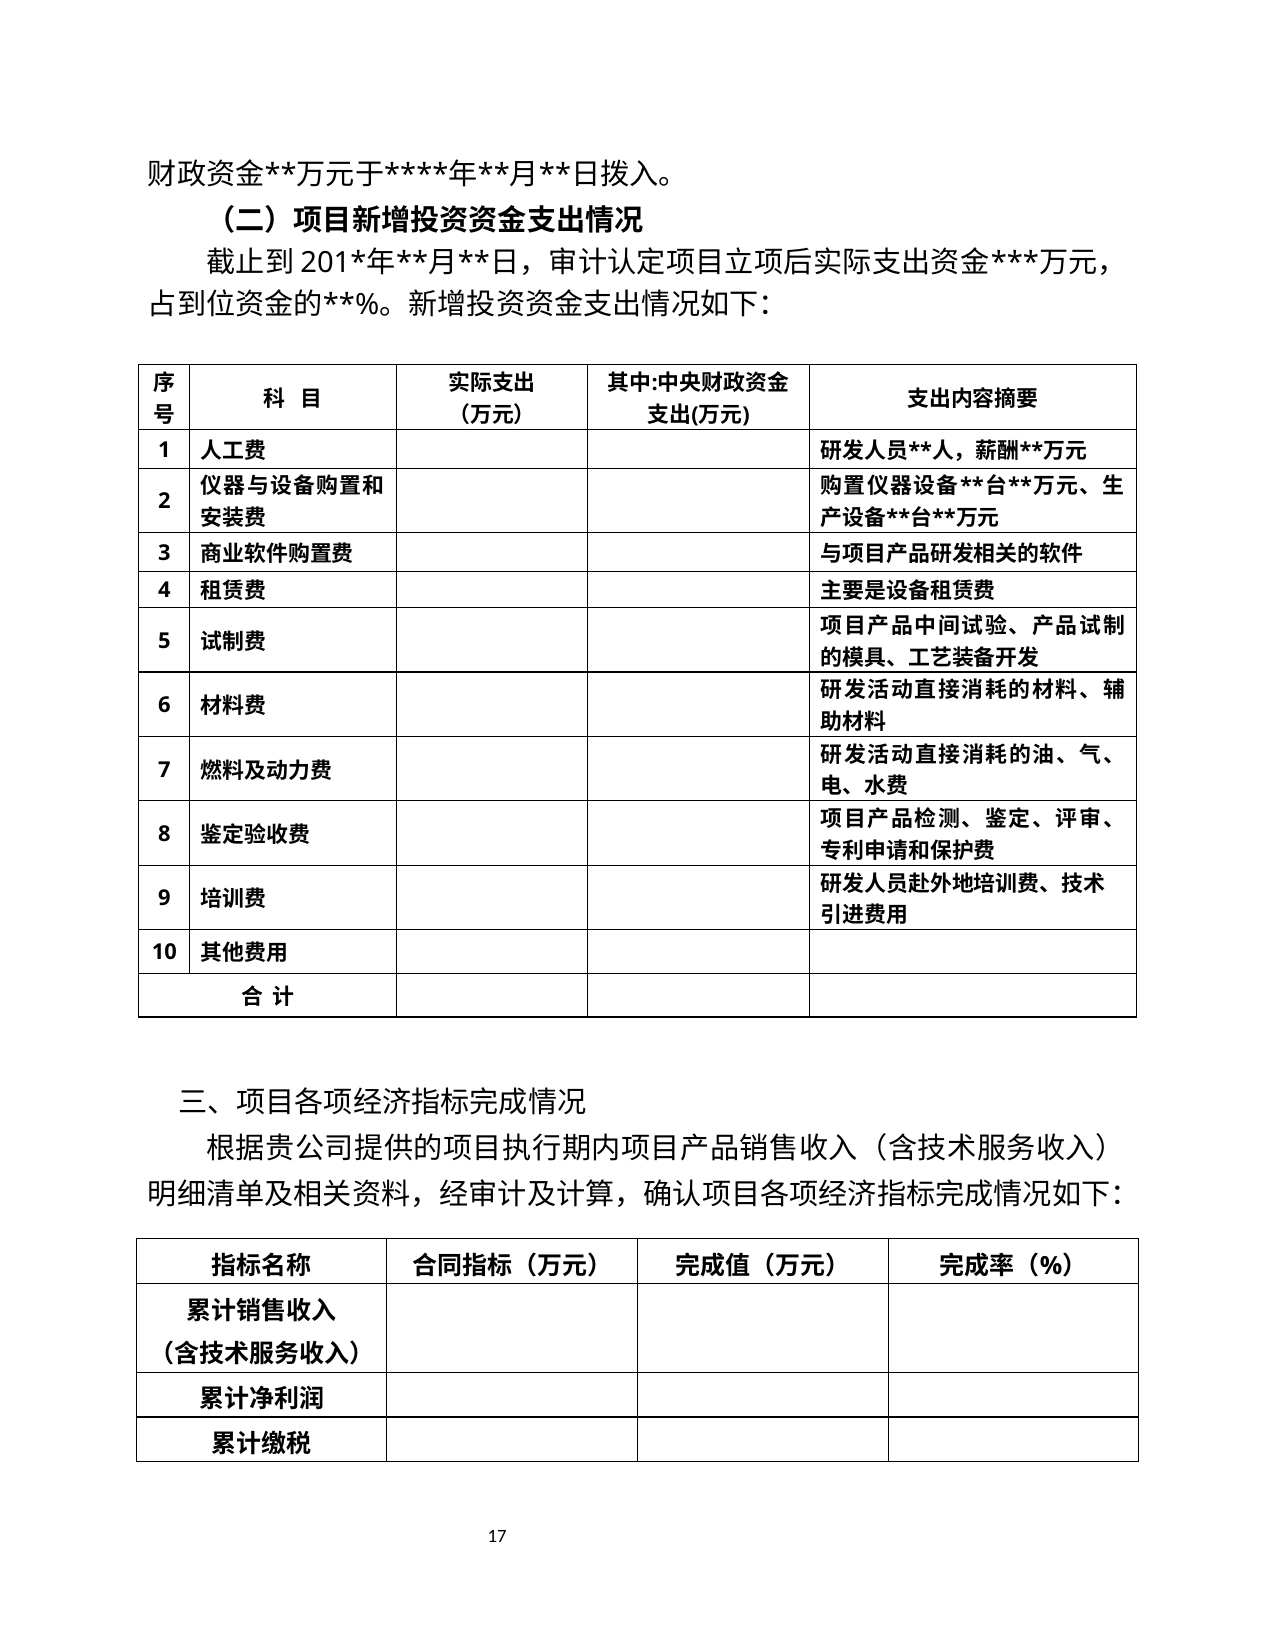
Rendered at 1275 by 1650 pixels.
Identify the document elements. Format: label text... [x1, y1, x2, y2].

table_header 完成值（万元） [638, 1239, 888, 1283]
table_header 支出内容摘要 [810, 365, 1136, 429]
table_cell [387, 1373, 637, 1416]
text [148, 148, 1127, 193]
table_cell [397, 572, 587, 607]
table_cell [588, 608, 809, 671]
table_cell [397, 737, 587, 800]
table_header 合同指标（万元） [387, 1239, 637, 1283]
table_cell 试制费 [190, 608, 396, 671]
table_cell [588, 469, 809, 532]
table_cell [810, 930, 1136, 973]
text 根据贵公司提供的项目执行期内项目产品销售收入（含技术服务收入）明细清单及相关资料，经审计及计算，确认项目各项经济指标完成情况如下： [148, 1122, 1127, 1213]
table_cell 其他费用 [190, 930, 396, 973]
table_cell 2 [139, 469, 189, 532]
table_cell [397, 974, 587, 1016]
table_cell [588, 930, 809, 973]
table_header 指标名称 [137, 1239, 386, 1283]
table_cell [638, 1373, 888, 1416]
table_cell [397, 608, 587, 671]
table_header 其中:中央财政资金支出(万元) [588, 365, 809, 429]
table_cell 10 [139, 930, 189, 973]
table_cell 1 [139, 430, 189, 467]
table_cell 合 计 [139, 974, 396, 1016]
table_cell [387, 1418, 637, 1461]
table_cell [889, 1373, 1138, 1416]
table_cell 研发人员赴外地培训费、技术引进费用 [810, 866, 1136, 929]
table_cell 9 [139, 866, 189, 929]
text （二）项目新增投资资金支出情况 [148, 193, 1127, 239]
table_cell [810, 974, 1136, 1016]
table_cell [397, 866, 587, 929]
table_header 实际支出 （万元） [397, 365, 587, 429]
table_cell [588, 866, 809, 929]
table_header 科 目 [190, 365, 396, 429]
text 截止到201*年**月**日，审计认定项目立项后实际支出资金***万元，占到位资金的**%。新增投资资金支出情况如下： [148, 239, 1127, 323]
table_cell [889, 1418, 1138, 1461]
table_cell [397, 469, 587, 532]
table_cell 3 [139, 533, 189, 571]
table_cell 7 [139, 737, 189, 800]
table_cell [638, 1418, 888, 1461]
table_cell 项目产品检测、鉴定、评审、专利申请和保护费 [810, 801, 1136, 864]
table_cell 累计净利润 [137, 1373, 386, 1416]
table_cell [397, 801, 587, 864]
table_cell [397, 930, 587, 973]
table_cell 仪器与设备购置和安装费 [190, 469, 396, 532]
table_cell [588, 801, 809, 864]
table_cell 6 [139, 673, 189, 736]
table_cell 4 [139, 572, 189, 607]
table_cell 人工费 [190, 430, 396, 467]
table_cell [588, 673, 809, 736]
table_cell 与项目产品研发相关的软件 [810, 533, 1136, 571]
table_cell [638, 1284, 888, 1372]
table_cell 燃料及动力费 [190, 737, 396, 800]
table_cell 8 [139, 801, 189, 864]
table_cell 主要是设备租赁费 [810, 572, 1136, 607]
table_cell [588, 533, 809, 571]
table_cell 研发人员**人，薪酬**万元 [810, 430, 1136, 467]
table_cell [397, 673, 587, 736]
table_header 完成率（%） [889, 1239, 1138, 1283]
table_header 序号 [139, 365, 189, 429]
text 三、项目各项经济指标完成情况 [148, 1076, 1127, 1122]
table_cell [588, 572, 809, 607]
table_cell 购置仪器设备**台**万元、生产设备**台**万元 [810, 469, 1136, 532]
table_cell 研发活动直接消耗的油、气、电、水费 [810, 737, 1136, 800]
table_cell 租赁费 [190, 572, 396, 607]
table_cell 材料费 [190, 673, 396, 736]
table_cell [588, 974, 809, 1016]
table_cell [387, 1284, 637, 1372]
table_cell 项目产品中间试验、产品试制的模具、工艺装备开发 [810, 608, 1136, 671]
table_cell 鉴定验收费 [190, 801, 396, 864]
table_cell 研发活动直接消耗的材料、辅助材料 [810, 673, 1136, 736]
table_cell 培训费 [190, 866, 396, 929]
table_cell [889, 1284, 1138, 1372]
table_cell 5 [139, 608, 189, 671]
table_cell [397, 430, 587, 467]
table_cell 累计销售收入 （含技术服务收入） [137, 1284, 386, 1372]
table_cell 商业软件购置费 [190, 533, 396, 571]
table_cell [588, 737, 809, 800]
table_cell [397, 533, 587, 571]
table_cell 累计缴税 [137, 1418, 386, 1461]
table_cell [588, 430, 809, 467]
